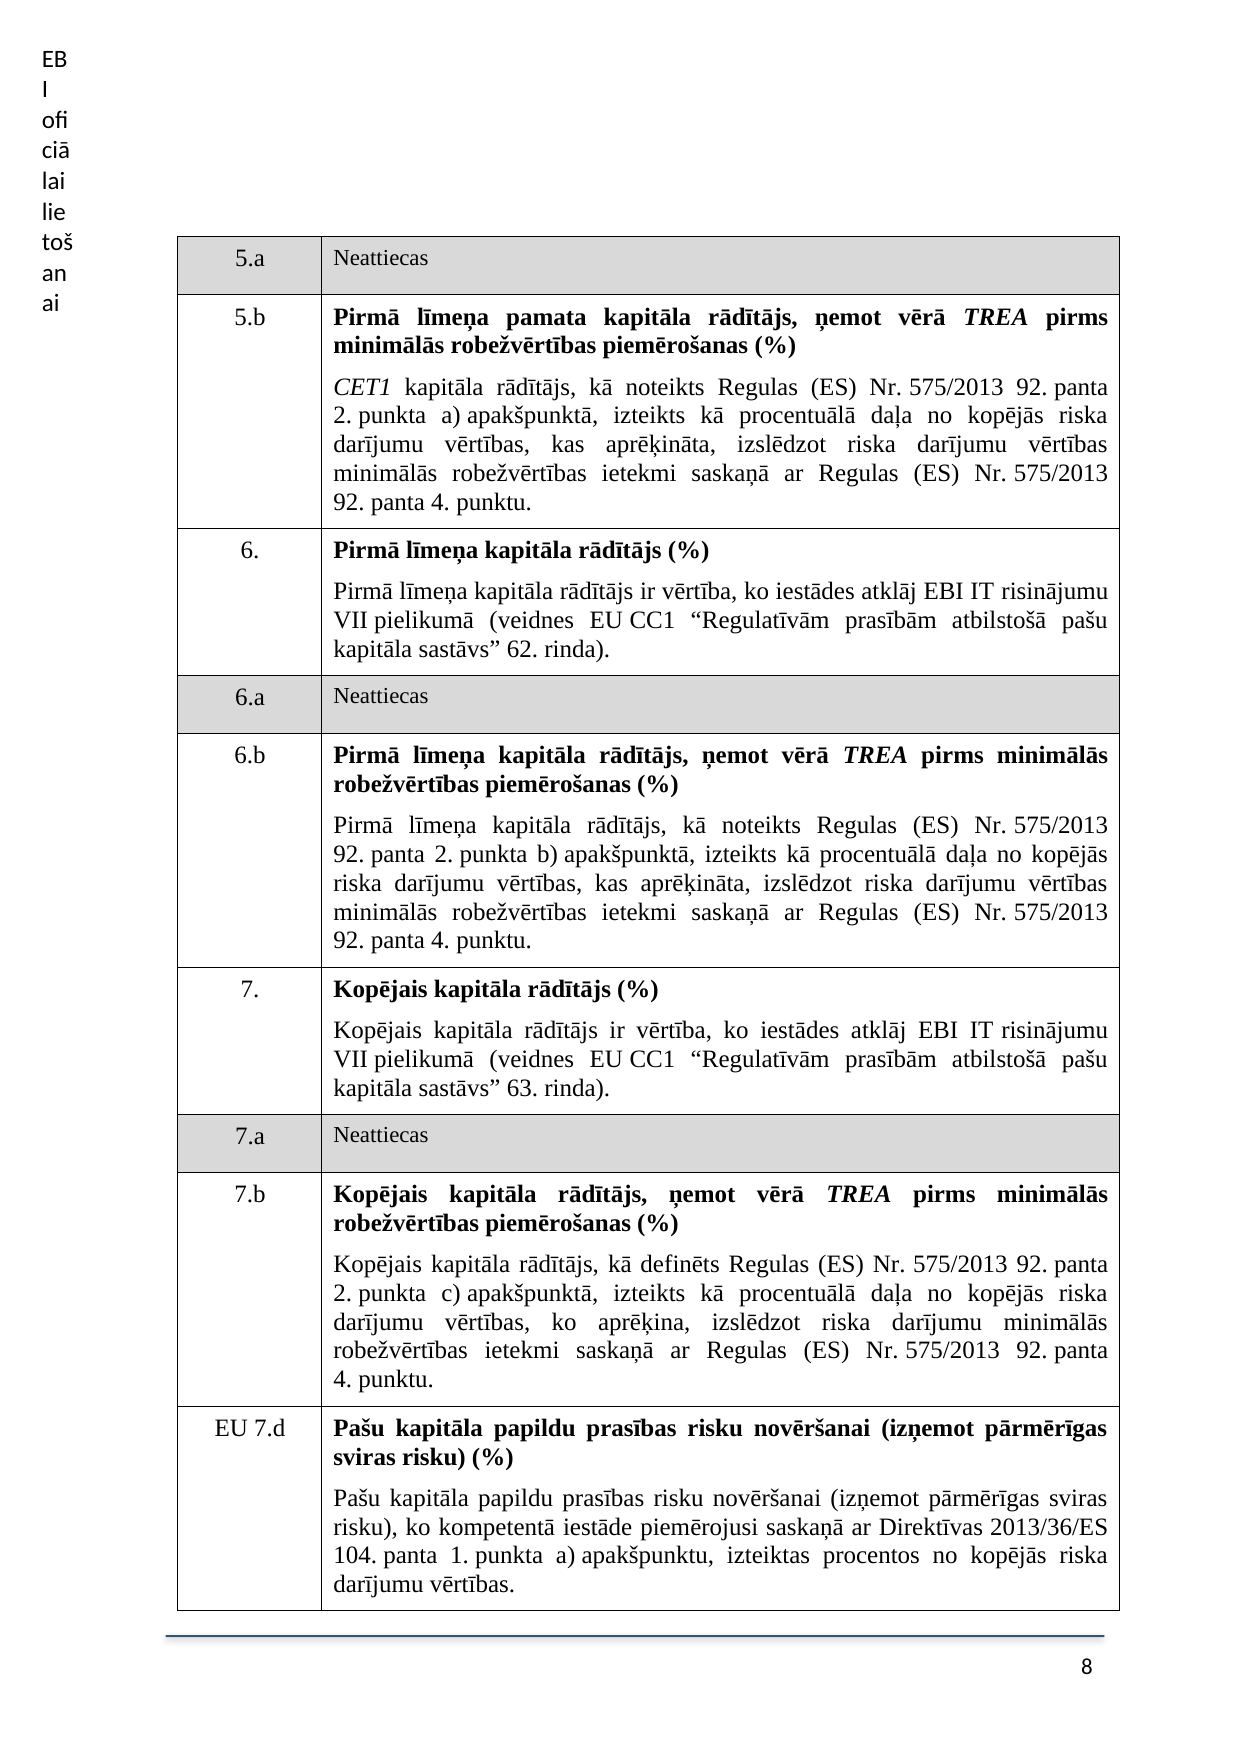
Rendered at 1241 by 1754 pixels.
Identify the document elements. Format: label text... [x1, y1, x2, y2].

table_cell Kopējais kapitāla rādītājs (%) Kopējais kapitāla rādītājs ir vērtība, ko iestādes atklāj EBI IT risinājumu VII pielikumā (veidnes EU CC1 “Regulatīvām prasībām atbilstošā pašu kapitāla sastāvs” 63. rinda). [322, 968, 1119, 1114]
table_cell 5.b [178, 295, 321, 528]
table_cell Pirmā līmeņa pamata kapitāla rādītājs, ņemot vērā TREA pirms minimālās robežvērtības piemērošanas (%) CET1 kapitāla rādītājs, kā noteikts Regulas (ES) Nr. 575/2013 92. panta 2. punkta a) apakšpunktā, izteikts kā procentuālā daļa no kopējās riska darījumu vērtības, kas aprēķināta, izslēdzot riska darījumu vērtības minimālās robežvērtības ietekmi saskaņā ar Regulas (ES) Nr. 575/2013 92. panta 4. punktu. [322, 295, 1119, 528]
table_cell Neattiecas [322, 1115, 1119, 1172]
table_cell Pirmā līmeņa kapitāla rādītājs (%) Pirmā līmeņa kapitāla rādītājs ir vērtība, ko iestādes atklāj EBI IT risinājumu VII pielikumā (veidnes EU CC1 “Regulatīvām prasībām atbilstošā pašu kapitāla sastāvs” 62. rinda). [322, 529, 1119, 675]
table_cell Kopējais kapitāla rādītājs, ņemot vērā TREA pirms minimālās robežvērtības piemērošanas (%) Kopējais kapitāla rādītājs, kā definēts Regulas (ES) Nr. 575/2013 92. panta 2. punkta c) apakšpunktā, izteikts kā procentuālā daļa no kopējās riska darījumu vērtības, ko aprēķina, izslēdzot riska darījumu minimālās robežvērtības ietekmi saskaņā ar Regulas (ES) Nr. 575/2013 92. panta 4. punktu. [322, 1173, 1119, 1406]
table_cell Pašu kapitāla papildu prasības risku novēršanai (izņemot pārmērīgas sviras risku) (%) Pašu kapitāla papildu prasības risku novēršanai (izņemot pārmērīgas sviras risku), ko kompetentā iestāde piemērojusi saskaņā ar Direktīvas 2013/36/ES 104. panta 1. punkta a) apakšpunktu, izteiktas procentos no kopējās riska darījumu vērtības. [322, 1407, 1119, 1610]
table_cell 7.a [178, 1115, 321, 1172]
table_cell 7. [178, 968, 321, 1114]
table_cell Neattiecas [322, 676, 1119, 733]
table_cell 6.b [178, 734, 321, 967]
table_cell 6. [178, 529, 321, 675]
table_cell 6.a [178, 676, 321, 733]
table_cell Pirmā līmeņa kapitāla rādītājs, ņemot vērā TREA pirms minimālās robežvērtības piemērošanas (%) Pirmā līmeņa kapitāla rādītājs, kā noteikts Regulas (ES) Nr. 575/2013 92. panta 2. punkta b) apakšpunktā, izteikts kā procentuālā daļa no kopējās riska darījumu vērtības, kas aprēķināta, izslēdzot riska darījumu vērtības minimālās robežvērtības ietekmi saskaņā ar Regulas (ES) Nr. 575/2013 92. panta 4. punktu. [322, 734, 1119, 967]
table_cell EU 7.d [178, 1407, 321, 1610]
table_cell Neattiecas [322, 237, 1119, 294]
table_cell 5.a [178, 237, 321, 294]
table_cell 7.b [178, 1173, 321, 1406]
